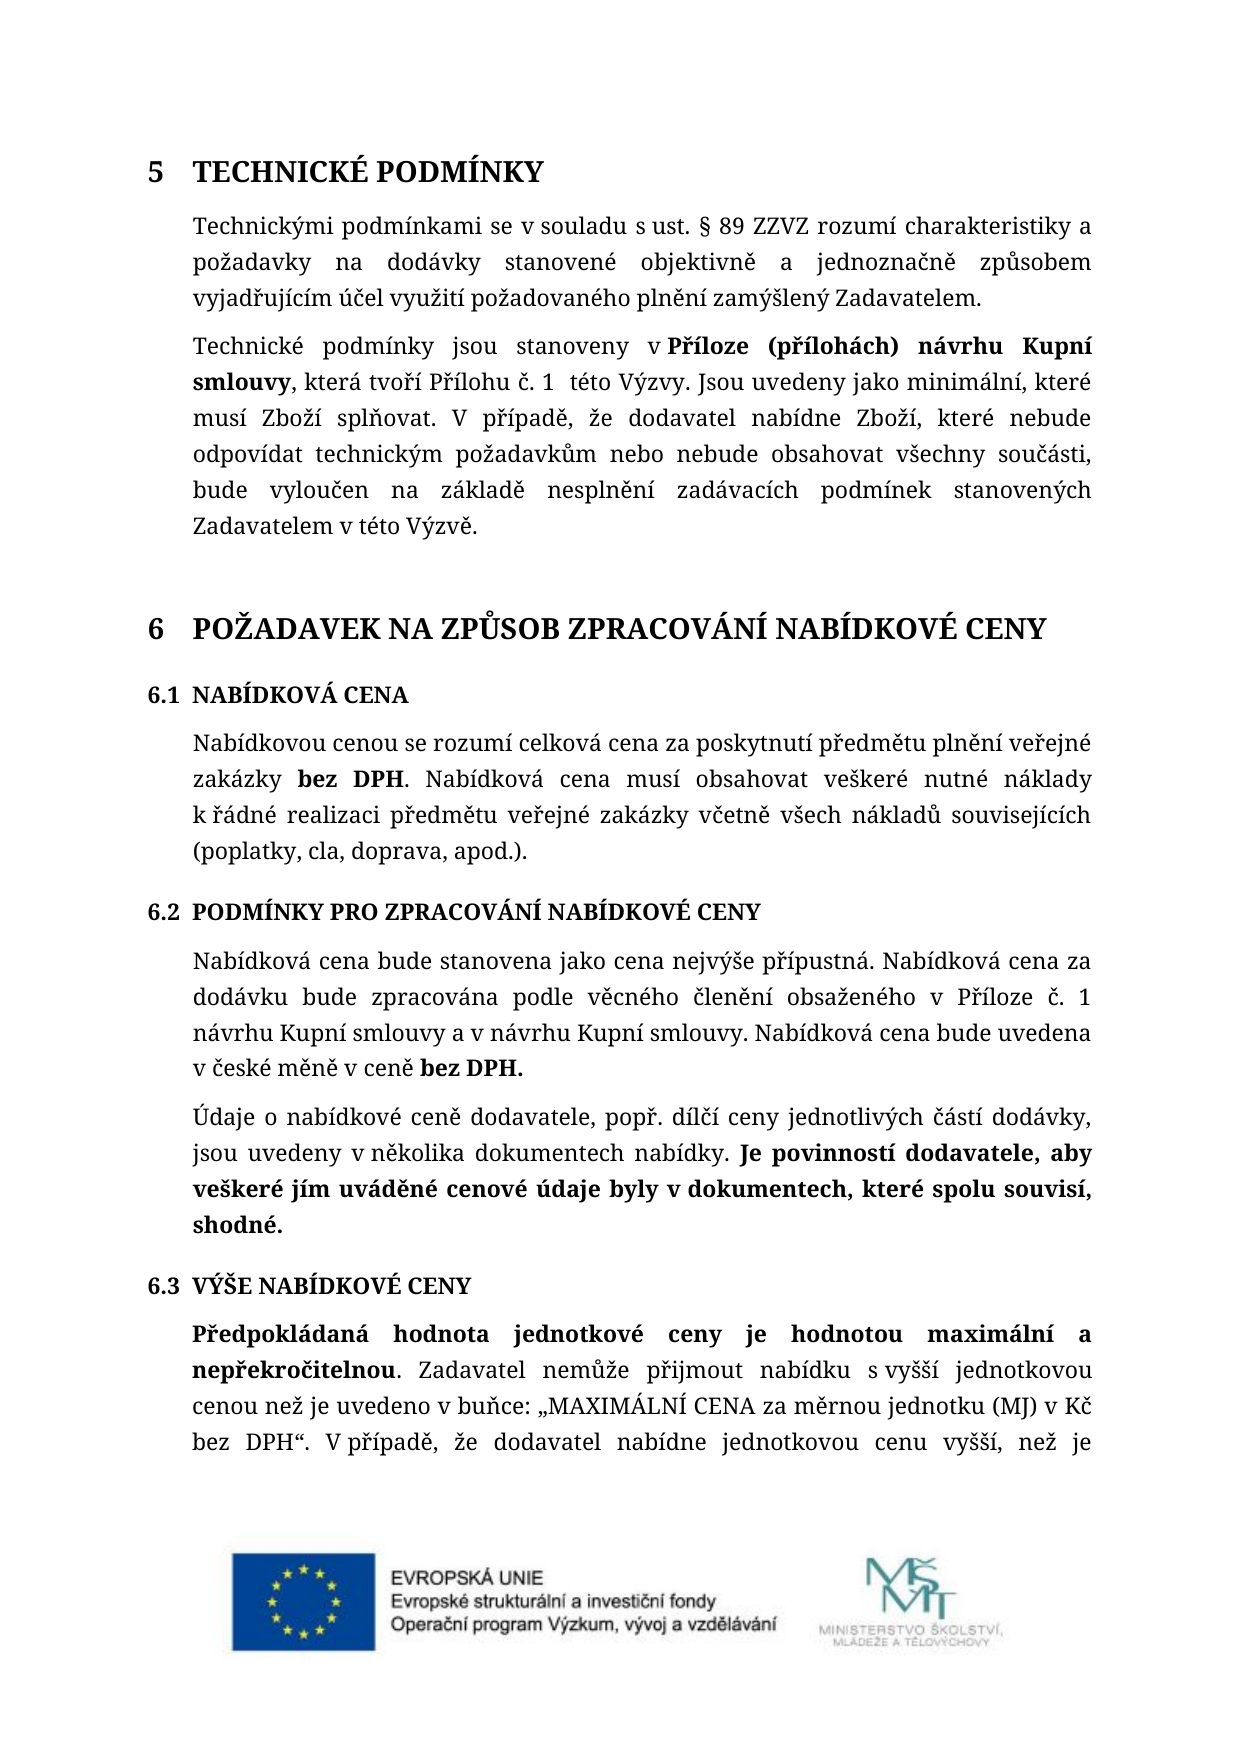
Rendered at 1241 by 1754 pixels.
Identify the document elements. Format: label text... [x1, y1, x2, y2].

subtitle 6 POŽADAVEK NA ZPŮSOB ZPRACOVÁNÍ NABÍDKOVÉ CENY [148, 608, 1093, 648]
subtitle 6.2 PODMÍNKY PRO ZPRACOVÁNÍ NABÍDKOVÉ CENY [147, 896, 1093, 927]
text Technické podmínky jsou stanoveny v Příloze (přílohách) návrhu Kupní smlouvy, která tvoří Přílohu č. 1 této Výzvy. Jsou uvedeny jako minimální, které musí Zboží splňovat. V případě, že dodavatel nabídne Zboží, které nebude odpovídat technickým požadavkům nebo nebude obsahovat všechny součásti, bude vyloučen na základě nesplnění zadávacích podmínek stanovených Zadavatelem v této Výzvě. [193, 330, 1093, 541]
subtitle 5 TECHNICKÉ PODMÍNKY [148, 152, 1093, 191]
subtitle 6.3 VÝŠE NABÍDKOVÉ CENY [147, 1269, 1093, 1301]
text Nabídková cena bude stanovena jako cena nejvýše přípustná. Nabídková cena za dodávku bude zpracována podle věcného členění obsaženého v Příloze č. 1 návrhu Kupní smlouvy a v návrhu Kupní smlouvy. Nabídková cena bude uvedena v české měně v ceně bez DPH. [193, 944, 1093, 1084]
text Technickými podmínkami se v souladu s ust. § 89 ZZVZ rozumí charakteristiky a požadavky na dodávky stanovené objektivně a jednoznačně způsobem vyjadřujícím účel využití požadovaného plnění zamýšlený Zadavatelem. [193, 210, 1093, 313]
text Nabídkovou cenou se rozumí celková cena za poskytnutí předmětu plnění veřejné zakázky bez DPH. Nabídková cena musí obsahovat veškeré nutné náklady k řádné realizaci předmětu veřejné zakázky včetně všech nákladů souvisejících (poplatky, cla, doprava, apod.). [193, 727, 1093, 866]
subtitle 6.1 NABÍDKOVÁ CENA [147, 679, 1093, 710]
text Údaje o nabídkové ceně dodavatele, popř. dílčí ceny jednotlivých částí dodávky, jsou uvedeny v několika dokumentech nabídky. Je povinností dodavatele, aby veškeré jím uváděné cenové údaje byly v dokumentech, které spolu souvisí, shodné. [193, 1101, 1093, 1240]
picture [160, 1505, 1081, 1687]
